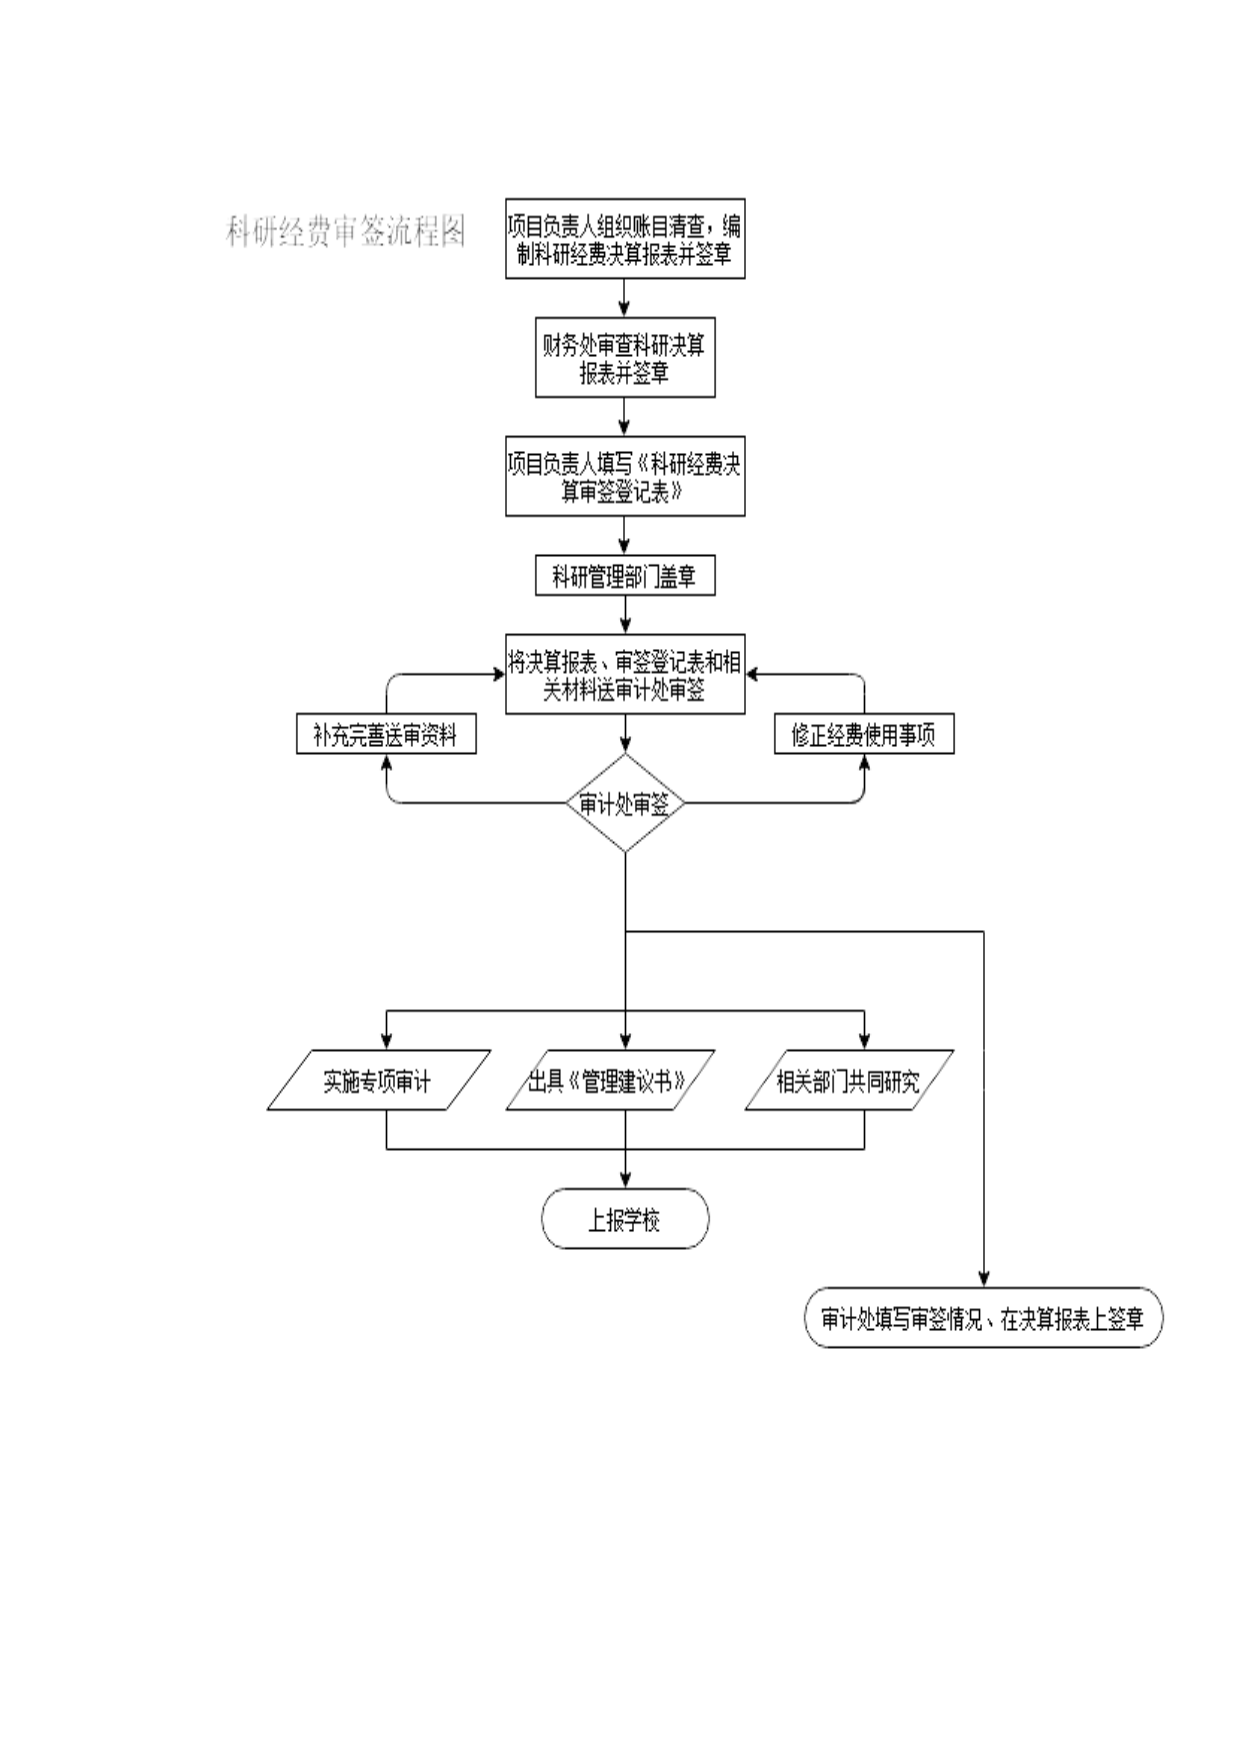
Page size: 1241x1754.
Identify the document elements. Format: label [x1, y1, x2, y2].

picture [150, 161, 1221, 1430]
